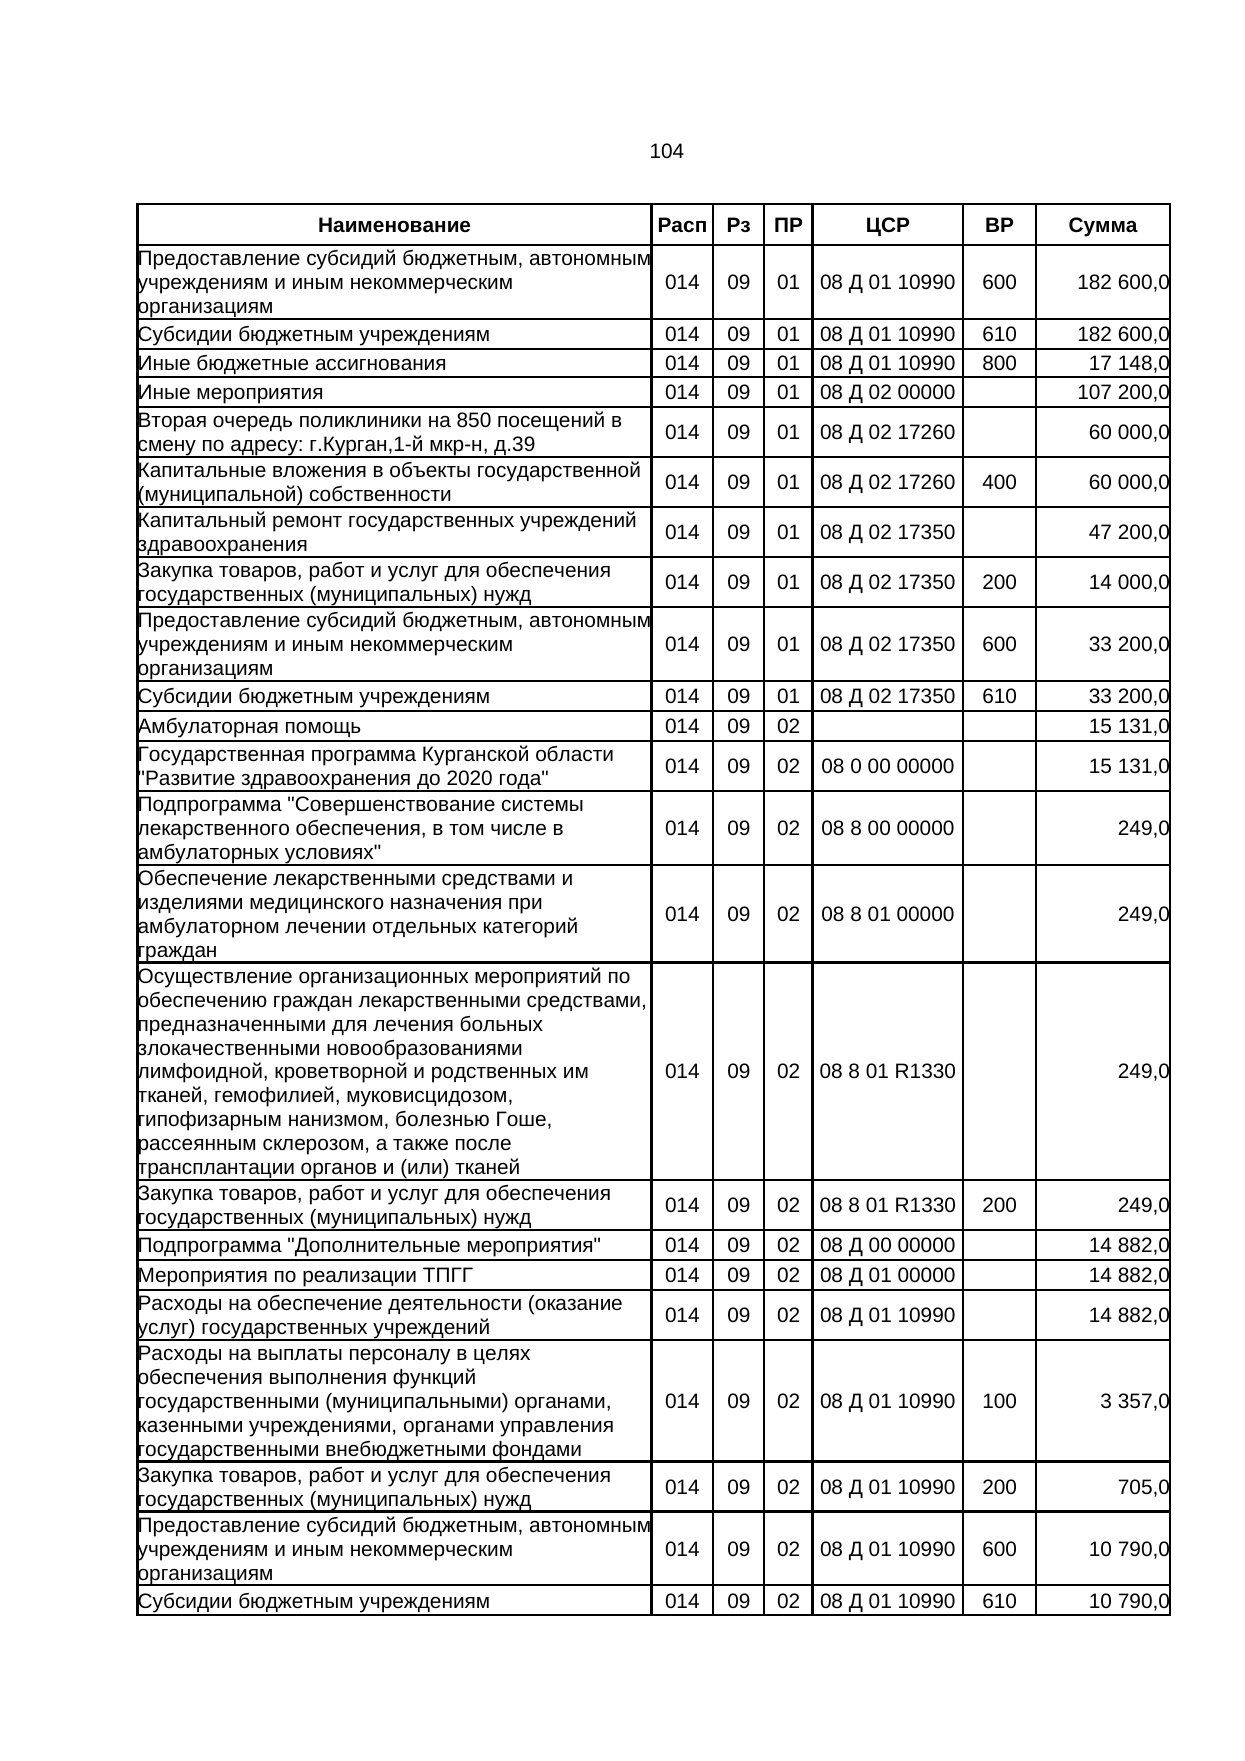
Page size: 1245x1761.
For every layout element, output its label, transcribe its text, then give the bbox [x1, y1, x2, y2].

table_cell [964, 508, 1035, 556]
table_header Расп [653, 205, 712, 244]
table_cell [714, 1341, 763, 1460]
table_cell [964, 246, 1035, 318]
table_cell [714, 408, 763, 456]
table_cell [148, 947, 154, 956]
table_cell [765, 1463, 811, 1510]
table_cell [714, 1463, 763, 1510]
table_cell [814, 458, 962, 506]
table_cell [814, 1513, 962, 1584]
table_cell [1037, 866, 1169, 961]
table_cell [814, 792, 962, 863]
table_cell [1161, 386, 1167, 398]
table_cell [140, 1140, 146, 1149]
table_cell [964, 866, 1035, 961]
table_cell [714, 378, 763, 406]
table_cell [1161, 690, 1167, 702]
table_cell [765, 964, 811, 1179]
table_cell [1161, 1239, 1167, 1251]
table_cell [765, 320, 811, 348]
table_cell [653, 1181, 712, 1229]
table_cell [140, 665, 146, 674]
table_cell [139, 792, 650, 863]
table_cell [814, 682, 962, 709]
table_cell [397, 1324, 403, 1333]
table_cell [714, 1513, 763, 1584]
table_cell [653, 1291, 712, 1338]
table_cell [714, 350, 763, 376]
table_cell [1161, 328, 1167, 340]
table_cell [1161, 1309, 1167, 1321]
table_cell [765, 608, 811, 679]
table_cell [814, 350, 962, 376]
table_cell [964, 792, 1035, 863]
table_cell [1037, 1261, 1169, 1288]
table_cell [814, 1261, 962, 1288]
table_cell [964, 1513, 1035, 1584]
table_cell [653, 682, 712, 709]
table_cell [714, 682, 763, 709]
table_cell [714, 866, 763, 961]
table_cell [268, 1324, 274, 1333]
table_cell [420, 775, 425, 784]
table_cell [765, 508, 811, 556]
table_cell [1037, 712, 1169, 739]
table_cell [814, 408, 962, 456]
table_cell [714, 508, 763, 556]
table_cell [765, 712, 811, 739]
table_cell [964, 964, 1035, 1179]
table_header Рз [714, 205, 763, 244]
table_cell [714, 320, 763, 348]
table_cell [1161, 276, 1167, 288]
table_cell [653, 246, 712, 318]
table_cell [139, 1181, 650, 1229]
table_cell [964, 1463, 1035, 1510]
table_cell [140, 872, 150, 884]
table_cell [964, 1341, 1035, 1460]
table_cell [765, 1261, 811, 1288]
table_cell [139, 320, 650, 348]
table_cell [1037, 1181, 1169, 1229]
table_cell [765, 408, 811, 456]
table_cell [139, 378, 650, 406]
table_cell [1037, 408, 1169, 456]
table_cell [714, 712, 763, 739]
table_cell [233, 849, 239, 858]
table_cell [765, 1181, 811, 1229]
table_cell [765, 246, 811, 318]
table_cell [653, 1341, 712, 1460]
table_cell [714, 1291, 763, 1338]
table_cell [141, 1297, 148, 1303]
table_header Наименование [139, 205, 650, 244]
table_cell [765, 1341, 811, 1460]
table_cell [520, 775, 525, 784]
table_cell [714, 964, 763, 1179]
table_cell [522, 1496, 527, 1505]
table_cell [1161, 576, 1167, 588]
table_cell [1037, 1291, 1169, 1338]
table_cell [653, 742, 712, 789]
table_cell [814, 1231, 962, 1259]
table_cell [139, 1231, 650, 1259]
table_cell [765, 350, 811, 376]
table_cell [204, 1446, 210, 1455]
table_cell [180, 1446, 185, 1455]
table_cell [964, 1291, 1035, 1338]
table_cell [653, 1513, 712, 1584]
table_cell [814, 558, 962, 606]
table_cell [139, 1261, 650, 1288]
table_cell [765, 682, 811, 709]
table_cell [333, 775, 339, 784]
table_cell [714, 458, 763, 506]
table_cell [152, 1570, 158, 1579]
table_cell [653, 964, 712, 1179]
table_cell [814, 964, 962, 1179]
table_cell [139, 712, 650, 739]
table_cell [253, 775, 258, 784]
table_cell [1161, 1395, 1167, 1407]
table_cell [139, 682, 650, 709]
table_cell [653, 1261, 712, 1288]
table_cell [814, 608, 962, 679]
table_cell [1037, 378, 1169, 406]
table_header ЦСР [814, 205, 962, 244]
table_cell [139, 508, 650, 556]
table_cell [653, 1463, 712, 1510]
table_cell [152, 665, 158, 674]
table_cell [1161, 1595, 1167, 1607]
table_header ВР [964, 205, 1035, 244]
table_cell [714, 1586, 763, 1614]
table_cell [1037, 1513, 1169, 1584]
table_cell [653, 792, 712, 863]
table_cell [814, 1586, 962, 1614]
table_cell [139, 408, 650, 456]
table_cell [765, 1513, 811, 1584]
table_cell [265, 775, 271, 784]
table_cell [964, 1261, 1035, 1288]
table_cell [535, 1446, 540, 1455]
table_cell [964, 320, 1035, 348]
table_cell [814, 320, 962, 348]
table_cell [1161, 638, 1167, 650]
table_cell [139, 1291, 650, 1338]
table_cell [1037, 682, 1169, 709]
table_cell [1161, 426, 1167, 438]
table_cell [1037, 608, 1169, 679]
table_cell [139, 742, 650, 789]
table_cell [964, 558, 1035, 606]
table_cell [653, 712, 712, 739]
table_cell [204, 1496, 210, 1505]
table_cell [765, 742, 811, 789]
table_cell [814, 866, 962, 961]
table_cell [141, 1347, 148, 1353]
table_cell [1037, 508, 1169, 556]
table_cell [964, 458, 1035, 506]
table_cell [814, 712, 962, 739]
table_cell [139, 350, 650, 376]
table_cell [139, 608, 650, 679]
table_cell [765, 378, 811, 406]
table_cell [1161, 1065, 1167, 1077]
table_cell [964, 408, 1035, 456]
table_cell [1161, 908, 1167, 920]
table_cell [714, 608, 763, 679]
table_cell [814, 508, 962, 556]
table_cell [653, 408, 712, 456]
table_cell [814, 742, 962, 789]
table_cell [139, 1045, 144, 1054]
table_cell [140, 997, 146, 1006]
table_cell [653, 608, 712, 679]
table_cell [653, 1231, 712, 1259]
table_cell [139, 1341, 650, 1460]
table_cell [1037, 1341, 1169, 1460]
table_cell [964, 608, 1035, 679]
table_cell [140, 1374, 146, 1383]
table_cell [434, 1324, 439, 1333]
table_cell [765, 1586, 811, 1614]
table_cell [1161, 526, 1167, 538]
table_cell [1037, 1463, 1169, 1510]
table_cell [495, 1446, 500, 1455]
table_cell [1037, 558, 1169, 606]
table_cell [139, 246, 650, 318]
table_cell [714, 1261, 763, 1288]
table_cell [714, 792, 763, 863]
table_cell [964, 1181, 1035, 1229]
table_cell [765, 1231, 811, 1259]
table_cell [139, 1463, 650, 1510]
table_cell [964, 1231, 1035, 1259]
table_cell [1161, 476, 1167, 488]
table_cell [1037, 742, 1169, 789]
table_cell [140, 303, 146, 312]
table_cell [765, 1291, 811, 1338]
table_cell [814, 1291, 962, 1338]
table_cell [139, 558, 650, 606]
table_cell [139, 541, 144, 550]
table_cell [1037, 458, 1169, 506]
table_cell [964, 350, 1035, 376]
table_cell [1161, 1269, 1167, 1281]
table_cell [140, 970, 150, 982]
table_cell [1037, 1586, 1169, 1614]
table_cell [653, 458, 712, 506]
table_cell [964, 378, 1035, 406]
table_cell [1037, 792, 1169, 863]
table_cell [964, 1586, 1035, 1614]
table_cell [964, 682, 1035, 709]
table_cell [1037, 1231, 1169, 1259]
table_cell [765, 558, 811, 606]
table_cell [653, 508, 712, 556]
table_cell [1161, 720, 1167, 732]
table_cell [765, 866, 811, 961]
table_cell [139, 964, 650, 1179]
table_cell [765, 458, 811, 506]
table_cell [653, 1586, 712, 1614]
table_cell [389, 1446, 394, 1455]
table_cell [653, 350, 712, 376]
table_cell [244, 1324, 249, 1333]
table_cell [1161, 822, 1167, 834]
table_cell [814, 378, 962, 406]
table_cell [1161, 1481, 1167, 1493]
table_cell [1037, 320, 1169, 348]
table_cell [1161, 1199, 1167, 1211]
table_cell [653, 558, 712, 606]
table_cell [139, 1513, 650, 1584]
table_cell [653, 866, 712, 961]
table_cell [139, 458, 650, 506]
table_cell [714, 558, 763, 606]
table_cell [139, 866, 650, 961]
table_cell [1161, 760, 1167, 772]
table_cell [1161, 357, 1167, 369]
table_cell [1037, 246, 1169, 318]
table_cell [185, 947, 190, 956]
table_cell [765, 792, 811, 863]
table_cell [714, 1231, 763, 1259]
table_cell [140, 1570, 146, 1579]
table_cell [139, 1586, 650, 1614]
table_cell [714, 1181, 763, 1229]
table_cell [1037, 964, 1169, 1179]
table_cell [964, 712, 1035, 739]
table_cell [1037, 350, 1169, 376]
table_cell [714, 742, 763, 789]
table_header Сумма [1037, 205, 1169, 244]
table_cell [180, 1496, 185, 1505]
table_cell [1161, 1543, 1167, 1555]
table_header ПР [765, 205, 811, 244]
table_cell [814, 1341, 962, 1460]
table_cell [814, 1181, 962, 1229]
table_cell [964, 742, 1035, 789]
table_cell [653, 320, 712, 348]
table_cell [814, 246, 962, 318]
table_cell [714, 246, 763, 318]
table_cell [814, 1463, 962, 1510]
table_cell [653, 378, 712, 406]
